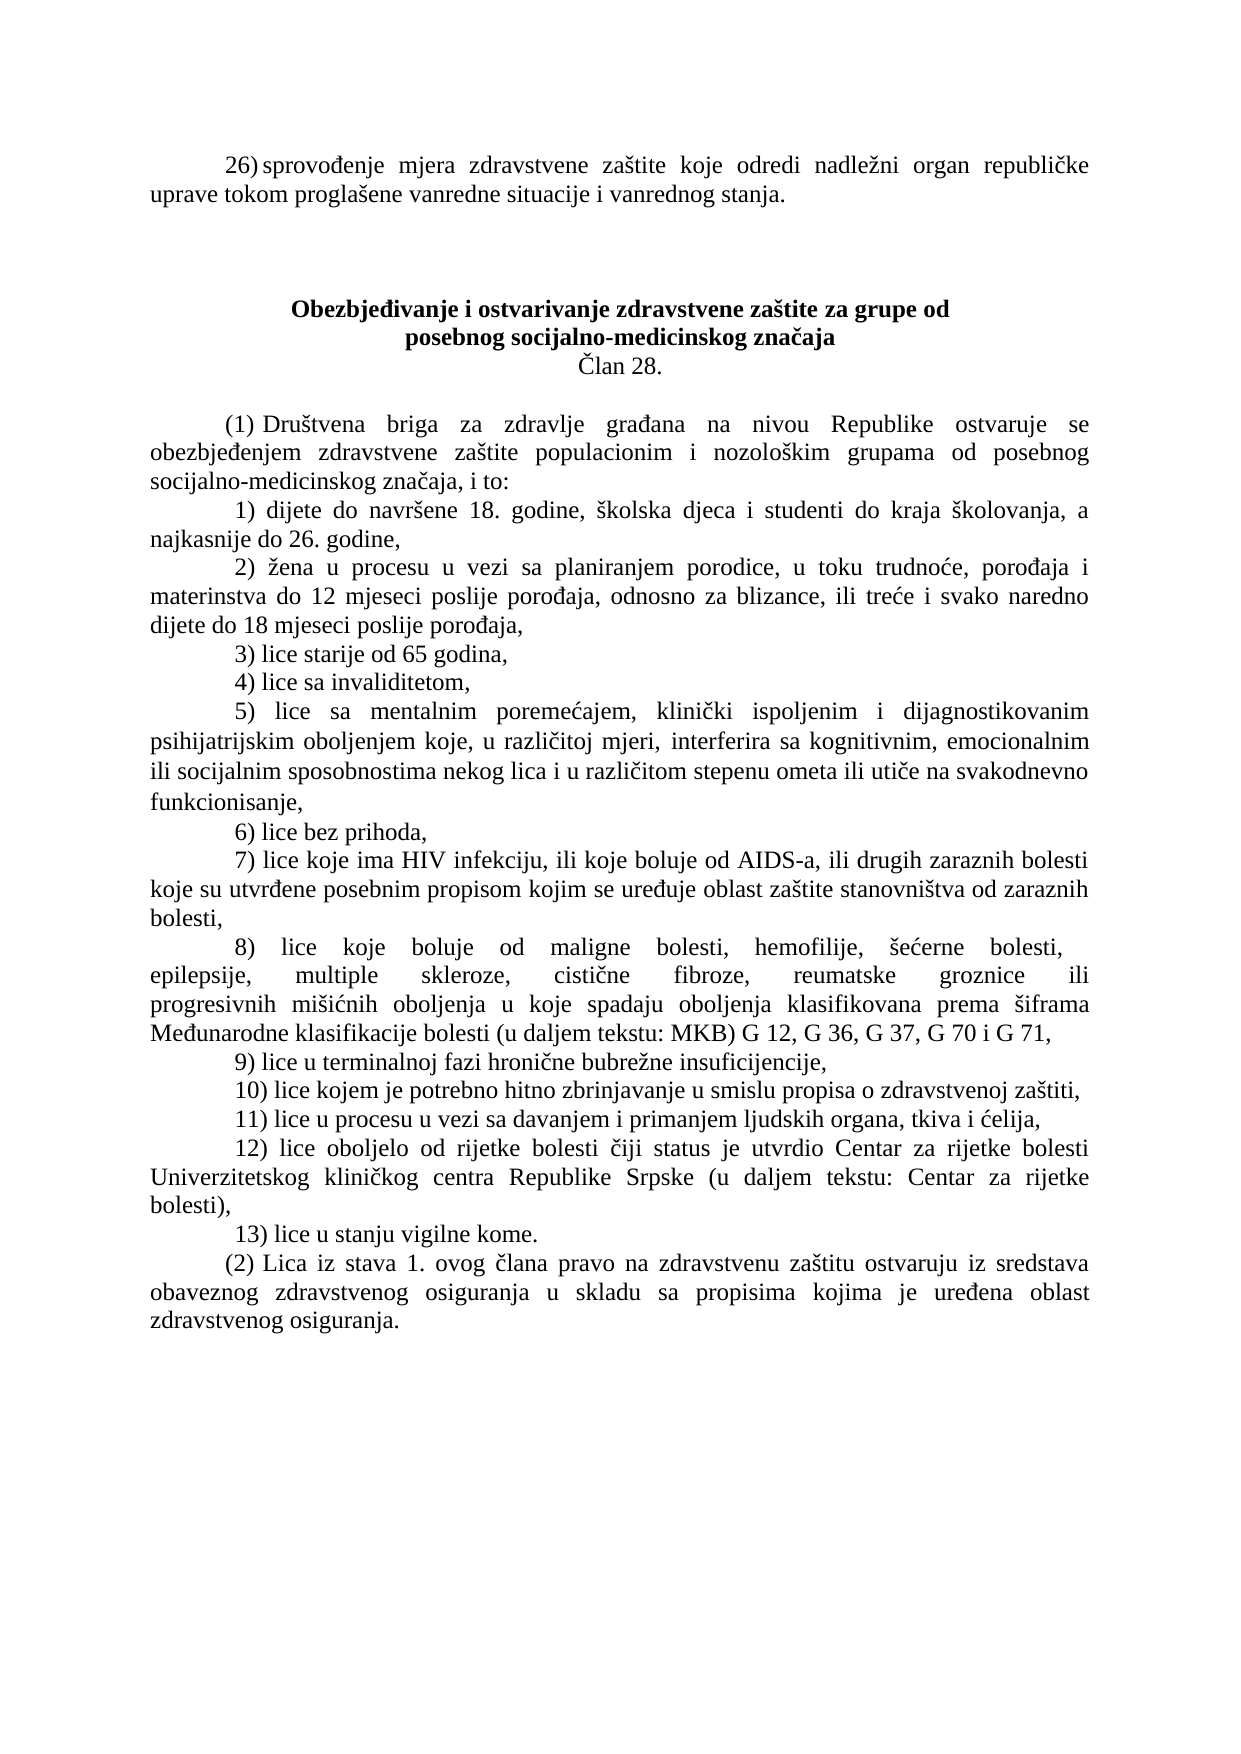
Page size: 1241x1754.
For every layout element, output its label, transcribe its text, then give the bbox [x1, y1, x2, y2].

text 7) lice koje ima HIV infekciju, ili koje boluje od AIDS-a, ili drugih zaraznih bolesti koje su utvrđene posebnim propisom kojim se uređuje oblast zaštite stanovništva od zaraznih bolesti, [150, 845, 1090, 932]
text 9) lice u terminalnoj fazi hronične bubrežne insuficijencije, [150, 1047, 1090, 1075]
list sprovođenje mjera zdravstvene zaštite koje odredi nadležni organ republičke uprave tokom proglašene vanredne situacije i vanrednog stanja. [150, 150, 1090, 207]
list Društvena briga za zdravlje građana na nivou Republike ostvaruje se obezbjeđenjem zdravstvene zaštite populacionim i nozološkim grupama od posebnog socijalno-medicinskog značaja, i to: [150, 409, 1090, 495]
list Lica iz stava 1. ovog člana pravo na zdravstvenu zaštitu ostvaruju iz sredstava obaveznog zdravstvenog osiguranja u skladu sa propisima kojima je uređena oblast zdravstvenog osiguranja. [150, 1248, 1090, 1334]
text 5) lice sa mentalnim poremećajem, klinički ispoljenim i dijagnostikovanim psihijatrijskim oboljenjem koje, u različitoj mjeri, interferira sa kognitivnim, emocionalnim ili socijalnim sposobnostima nekog lica i u različitom stepenu ometa ili utiče na svakodnevno funkcionisanje, [150, 696, 1090, 815]
text 10) lice kojem je potrebno hitno zbrinjavanje u smislu propisa o zdravstvenoj zaštiti, [150, 1075, 1090, 1104]
text Član 28. [150, 351, 1090, 380]
text Obezbjeđivanje i ostvarivanje zdravstvene zaštite za grupe od [150, 294, 1090, 322]
text 6) lice bez prihoda, [150, 817, 1090, 845]
text 1) dijete do navršene 18. godine, školska djeca i studenti do kraja školovanja, a najkasnije do 26. godine, [150, 495, 1090, 552]
text 8) lice koje boluje od maligne bolesti, hemofilije, šećerne bolesti, epilepsije, multiple skleroze, cistične fibroze, reumatske groznice ili progresivnih mišićnih oboljenja u koje spadaju oboljenja klasifikovana prema šiframa Međunarodne klasifikacije bolesti (u daljem tekstu: MKB) G 12, G 36, G 37, G 70 i G 71, [150, 932, 1090, 1047]
text 11) lice u procesu u vezi sa davanjem i primanjem ljudskih organa, tkiva i ćelija, [150, 1104, 1090, 1133]
text 12) lice oboljelo od rijetke bolesti čiji status je utvrdio Centar za rijetke bolesti Univerzitetskog kliničkog centra Republike Srpske (u daljem tekstu: Centar za rijetke bolesti), [150, 1133, 1090, 1219]
text 13) lice u stanju vigilne kome. [150, 1219, 1090, 1248]
text posebnog socijalno-medicinskog značaja [150, 322, 1090, 351]
text 4) lice sa invaliditetom, [150, 667, 1090, 696]
text 3) lice starije od 65 godina, [150, 639, 1090, 667]
text 2) žena u procesu u vezi sa planiranjem porodice, u toku trudnoće, porođaja i materinstva do 12 mjeseci poslije porođaja, odnosno za blizance, ili treće i svako naredno dijete do 18 mjeseci poslije porođaja, [150, 552, 1090, 639]
